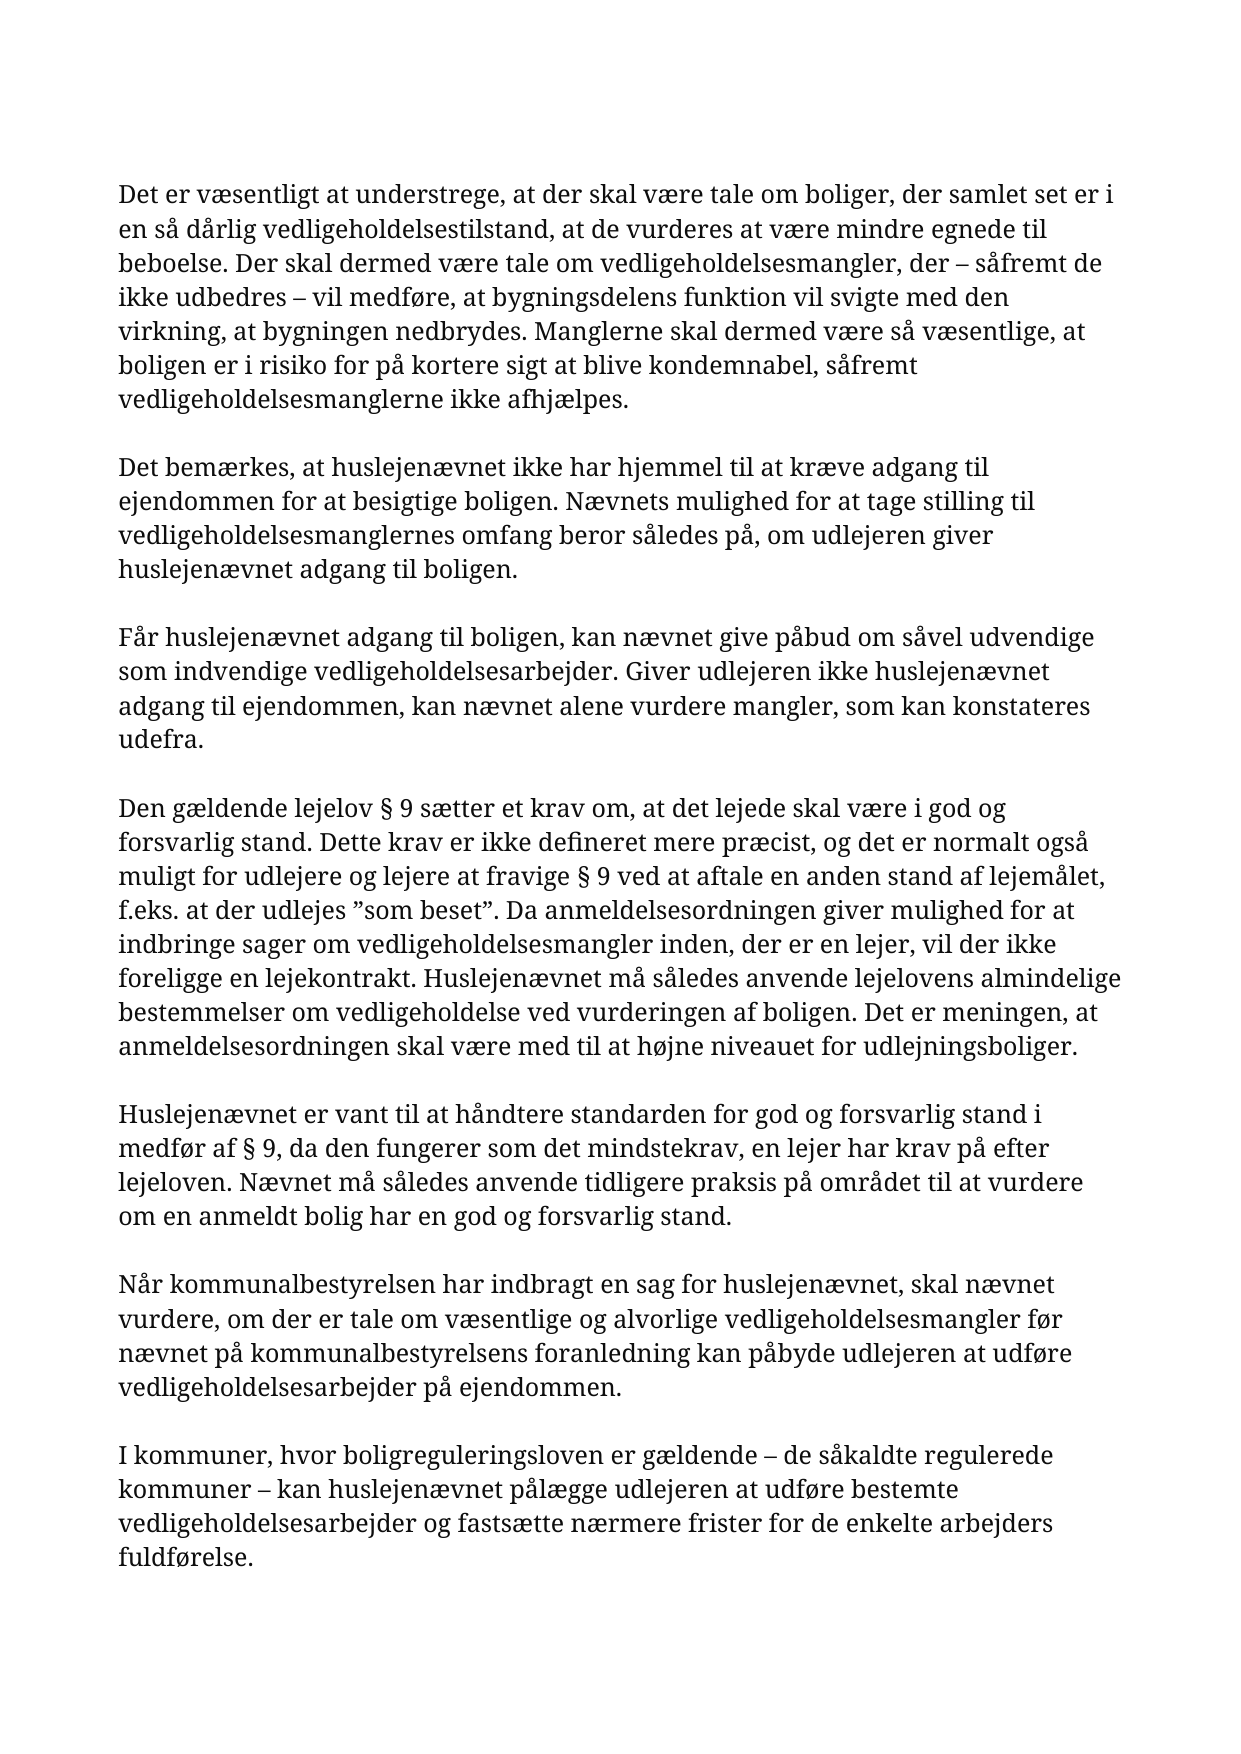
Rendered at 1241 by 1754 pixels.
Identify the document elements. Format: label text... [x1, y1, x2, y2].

text Den gældende lejelov § 9 sætter et krav om, at det lejede skal være i god og forsvarlig stand. Dette krav er ikke defineret mere præcist, og det er normalt også muligt for udlejere og lejere at fravige § 9 ved at aftale en anden stand af lejemålet, f.eks. at der udlejes ”som beset”. Da anmeldelsesordningen giver mulighed for at indbringe sager om vedligeholdelsesmangler inden, der er en lejer, vil der ikke foreligge en lejekontrakt. Huslejenævnet må således anvende lejelovens almindelige bestemmelser om vedligeholdelse ved vurderingen af boligen. Det er meningen, at anmeldelsesordningen skal være med til at højne niveauet for udlejningsboliger. [118, 790, 1122, 1063]
text I kommuner, hvor boligreguleringsloven er gældende – de såkaldte regulerede kommuner – kan huslejenævnet pålægge udlejeren at udføre bestemte vedligeholdelsesarbejder og fastsætte nærmere frister for de enkelte arbejders fuldførelse. [118, 1437, 1122, 1574]
text Når kommunalbestyrelsen har indbragt en sag for huslejenævnet, skal nævnet vurdere, om der er tale om væsentlige og alvorlige vedligeholdelsesmangler før nævnet på kommunalbestyrelsens foranledning kan påbyde udlejeren at udføre vedligeholdelsesarbejder på ejendommen. [118, 1267, 1122, 1403]
text Det bemærkes, at huslejenævnet ikke har hjemmel til at kræve adgang til ejendommen for at besigtige boligen. Nævnets mulighed for at tage stilling til vedligeholdelsesmanglernes omfang beror således på, om udlejeren giver huslejenævnet adgang til boligen. [118, 450, 1122, 586]
text Får huslejenævnet adgang til boligen, kan nævnet give påbud om såvel udvendige som indvendige vedligeholdelsesarbejder. Giver udlejeren ikke huslejenævnet adgang til ejendommen, kan nævnet alene vurdere mangler, som kan konstateres udefra. [118, 620, 1122, 756]
text Det er væsentligt at understrege, at der skal være tale om boliger, der samlet set er i en så dårlig vedligeholdelsestilstand, at de vurderes at være mindre egnede til beboelse. Der skal dermed være tale om vedligeholdelsesmangler, der – såfremt de ikke udbedres – vil medføre, at bygningsdelens funktion vil svigte med den virkning, at bygningen nedbrydes. Manglerne skal dermed være så væsentlige, at boligen er i risiko for på kortere sigt at blive kondemnabel, såfremt vedligeholdelsesmanglerne ikke afhjælpes. [118, 177, 1122, 416]
text Huslejenævnet er vant til at håndtere standarden for god og forsvarlig stand i medfør af § 9, da den fungerer som det mindstekrav, en lejer har krav på efter lejeloven. Nævnet må således anvende tidligere praksis på området til at vurdere om en anmeldt bolig har en god og forsvarlig stand. [118, 1097, 1122, 1233]
